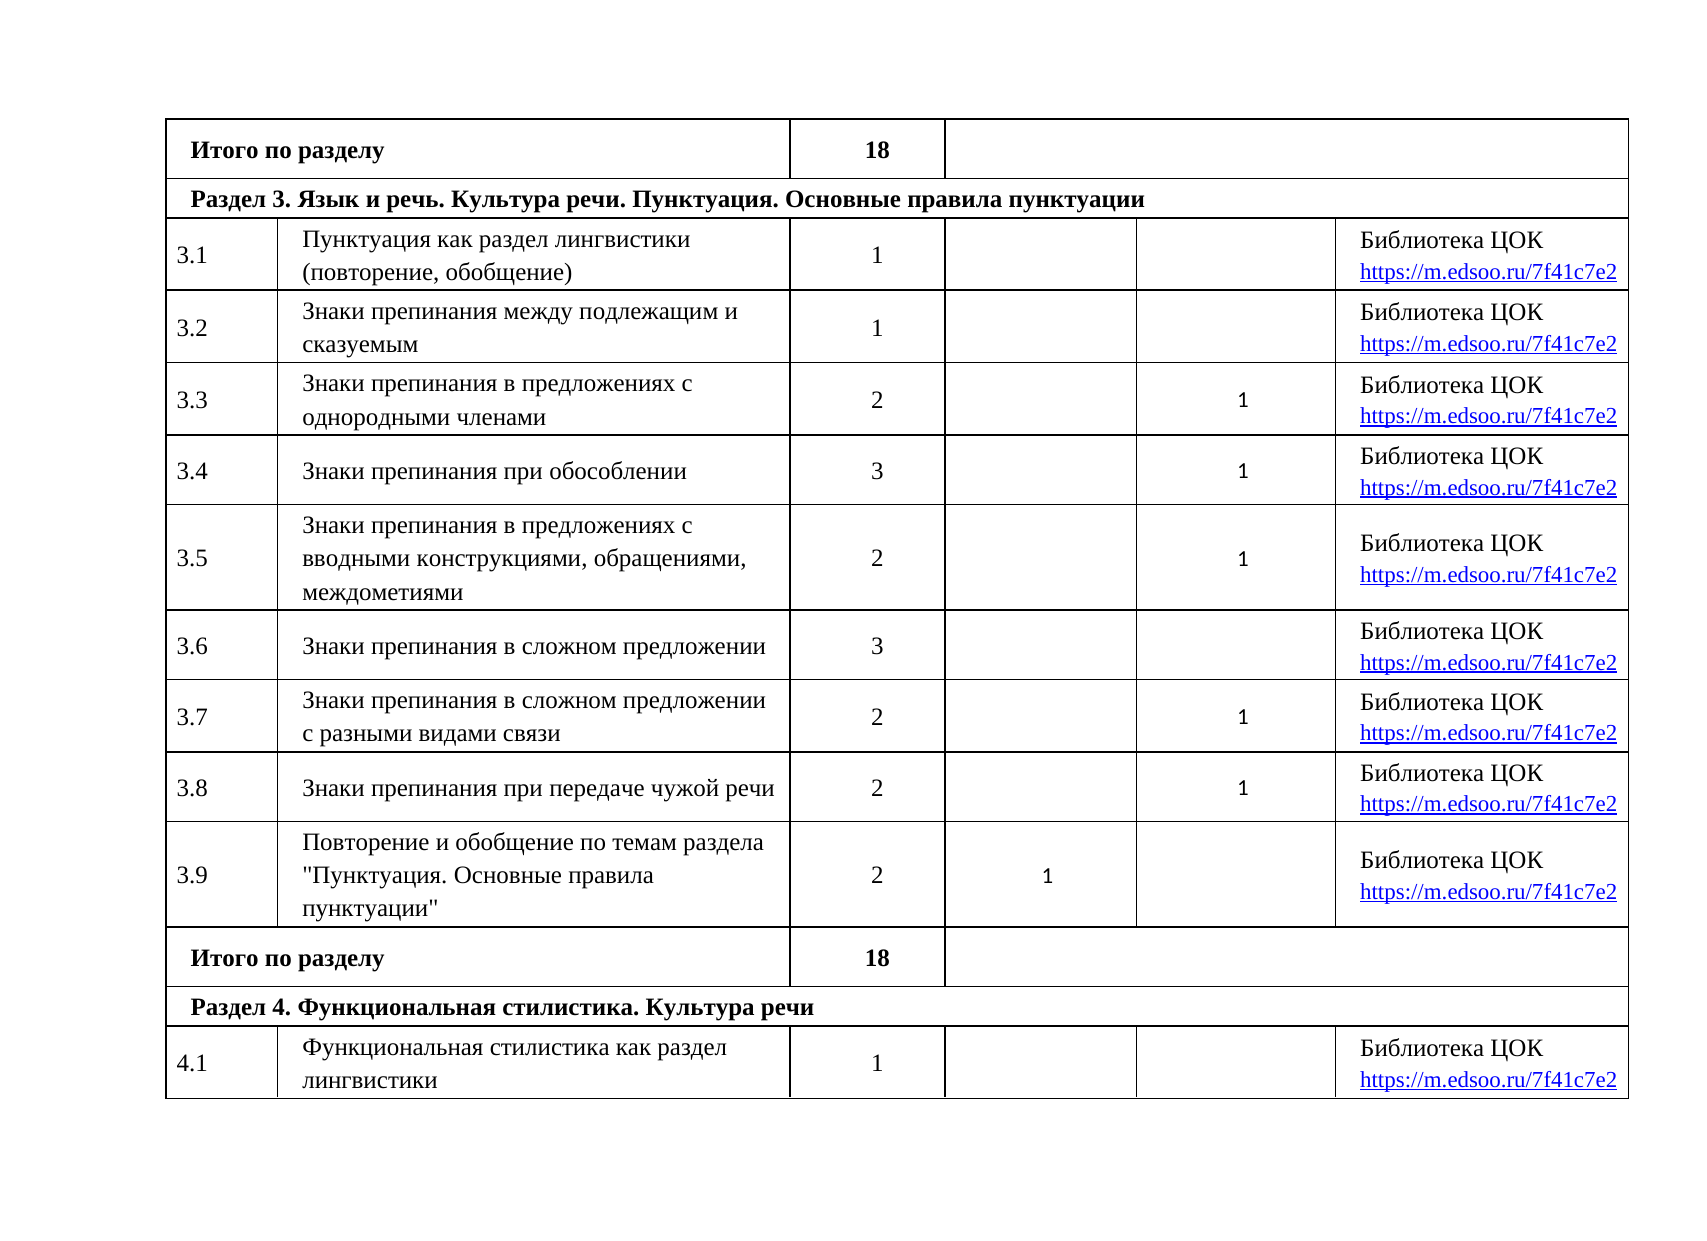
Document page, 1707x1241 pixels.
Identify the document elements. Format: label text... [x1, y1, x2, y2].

table_cell [946, 363, 1136, 434]
table_cell 3.4 [167, 436, 277, 504]
table_cell 18 [791, 120, 944, 178]
table_cell [946, 611, 1136, 679]
table_cell Библиотека ЦОК https://m.edsoo.ru/7f41c7e2 [1336, 291, 1628, 362]
table_cell 3.5 [167, 505, 277, 609]
table_cell [946, 680, 1136, 751]
table_cell 4.1 [167, 1027, 277, 1097]
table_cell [1336, 219, 1628, 289]
table_cell 2 [791, 505, 944, 609]
table_cell 2 [791, 822, 944, 926]
table_cell Знаки препинания при обособлении [278, 436, 789, 504]
table_cell 1 [1137, 363, 1335, 434]
table_cell Библиотека ЦОК https://m.edsoo.ru/7f41c7e2 [1336, 363, 1628, 434]
table_cell Раздел 4. Функциональная стилистика. Культура речи [167, 987, 1628, 1025]
table_cell 3.8 [167, 753, 277, 821]
table_cell 1 [791, 1027, 944, 1097]
table_cell [946, 505, 1136, 609]
table_cell Итого по разделу [167, 120, 789, 178]
table_cell 3.3 [167, 363, 277, 434]
table_cell Библиотека ЦОК https://m.edsoo.ru/7f41c7e2 [1336, 822, 1628, 926]
table_cell Библиотека ЦОК https://m.edsoo.ru/7f41c7e2 [1336, 680, 1628, 751]
table_cell 3.2 [167, 291, 277, 362]
table_cell 18 [791, 928, 944, 986]
table_cell [946, 928, 1628, 986]
table_cell [946, 219, 1136, 289]
table_cell Раздел 3. Язык и речь. Культура речи. Пунктуация. Основные правила пунктуации [167, 179, 1628, 217]
table_cell 1 [946, 822, 1136, 926]
table_cell 3.6 [167, 611, 277, 679]
table_cell Знаки препинания между подлежащим и сказуемым [278, 291, 789, 362]
table_cell 1 [791, 291, 944, 362]
table_cell Функциональная стилистика как раздел лингвистики [278, 1027, 789, 1097]
table_cell 3 [791, 436, 944, 504]
table_cell [1137, 291, 1335, 362]
table_cell Пунктуация как раздел лингвистики (повторение, обобщение) [278, 219, 789, 289]
table_cell 3 [791, 611, 944, 679]
table_cell [946, 120, 1628, 178]
table_cell Библиотека ЦОК https://m.edsoo.ru/7f41c7e2 [1336, 611, 1628, 679]
table_cell Знаки препинания в предложениях с однородными членами [278, 363, 789, 434]
table_cell 1 [1137, 680, 1335, 751]
table_cell Библиотека ЦОК https://m.edsoo.ru/7f41c7e2 [1336, 436, 1628, 504]
table_cell Библиотека ЦОК https://m.edsoo.ru/7f41c7e2 [1336, 753, 1628, 821]
table_cell Знаки препинания при передаче чужой речи [278, 753, 789, 821]
table_cell [946, 436, 1136, 504]
table_cell 3.9 [167, 822, 277, 926]
table_cell 3.7 [167, 680, 277, 751]
table_cell 2 [791, 363, 944, 434]
table_cell Знаки препинания в сложном предложении с разными видами связи [278, 680, 789, 751]
table_cell [946, 753, 1136, 821]
table_cell 1 [1137, 753, 1335, 821]
table_cell [946, 291, 1136, 362]
table_cell Итого по разделу [167, 928, 789, 986]
table_cell 1 [791, 219, 944, 289]
table_cell 1 [1137, 436, 1335, 504]
table_cell Знаки препинания в сложном предложении [278, 611, 789, 679]
table_cell [1137, 219, 1335, 289]
table_cell 2 [791, 680, 944, 751]
table_cell [1137, 822, 1335, 926]
table_cell 3.1 [167, 219, 277, 289]
table_cell Библиотека ЦОК https://m.edsoo.ru/7f41c7e2 [1336, 505, 1628, 609]
table_cell 2 [791, 753, 944, 821]
table_cell [946, 1027, 1136, 1097]
table_cell [1137, 1027, 1335, 1097]
table_cell Знаки препинания в предложениях с вводными конструкциями, обращениями, междометиями [278, 505, 789, 609]
table_cell [1137, 611, 1335, 679]
table_cell Повторение и обобщение по темам раздела "Пунктуация. Основные правила пунктуации" [278, 822, 789, 926]
table_cell 1 [1137, 505, 1335, 609]
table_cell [1336, 1027, 1628, 1097]
